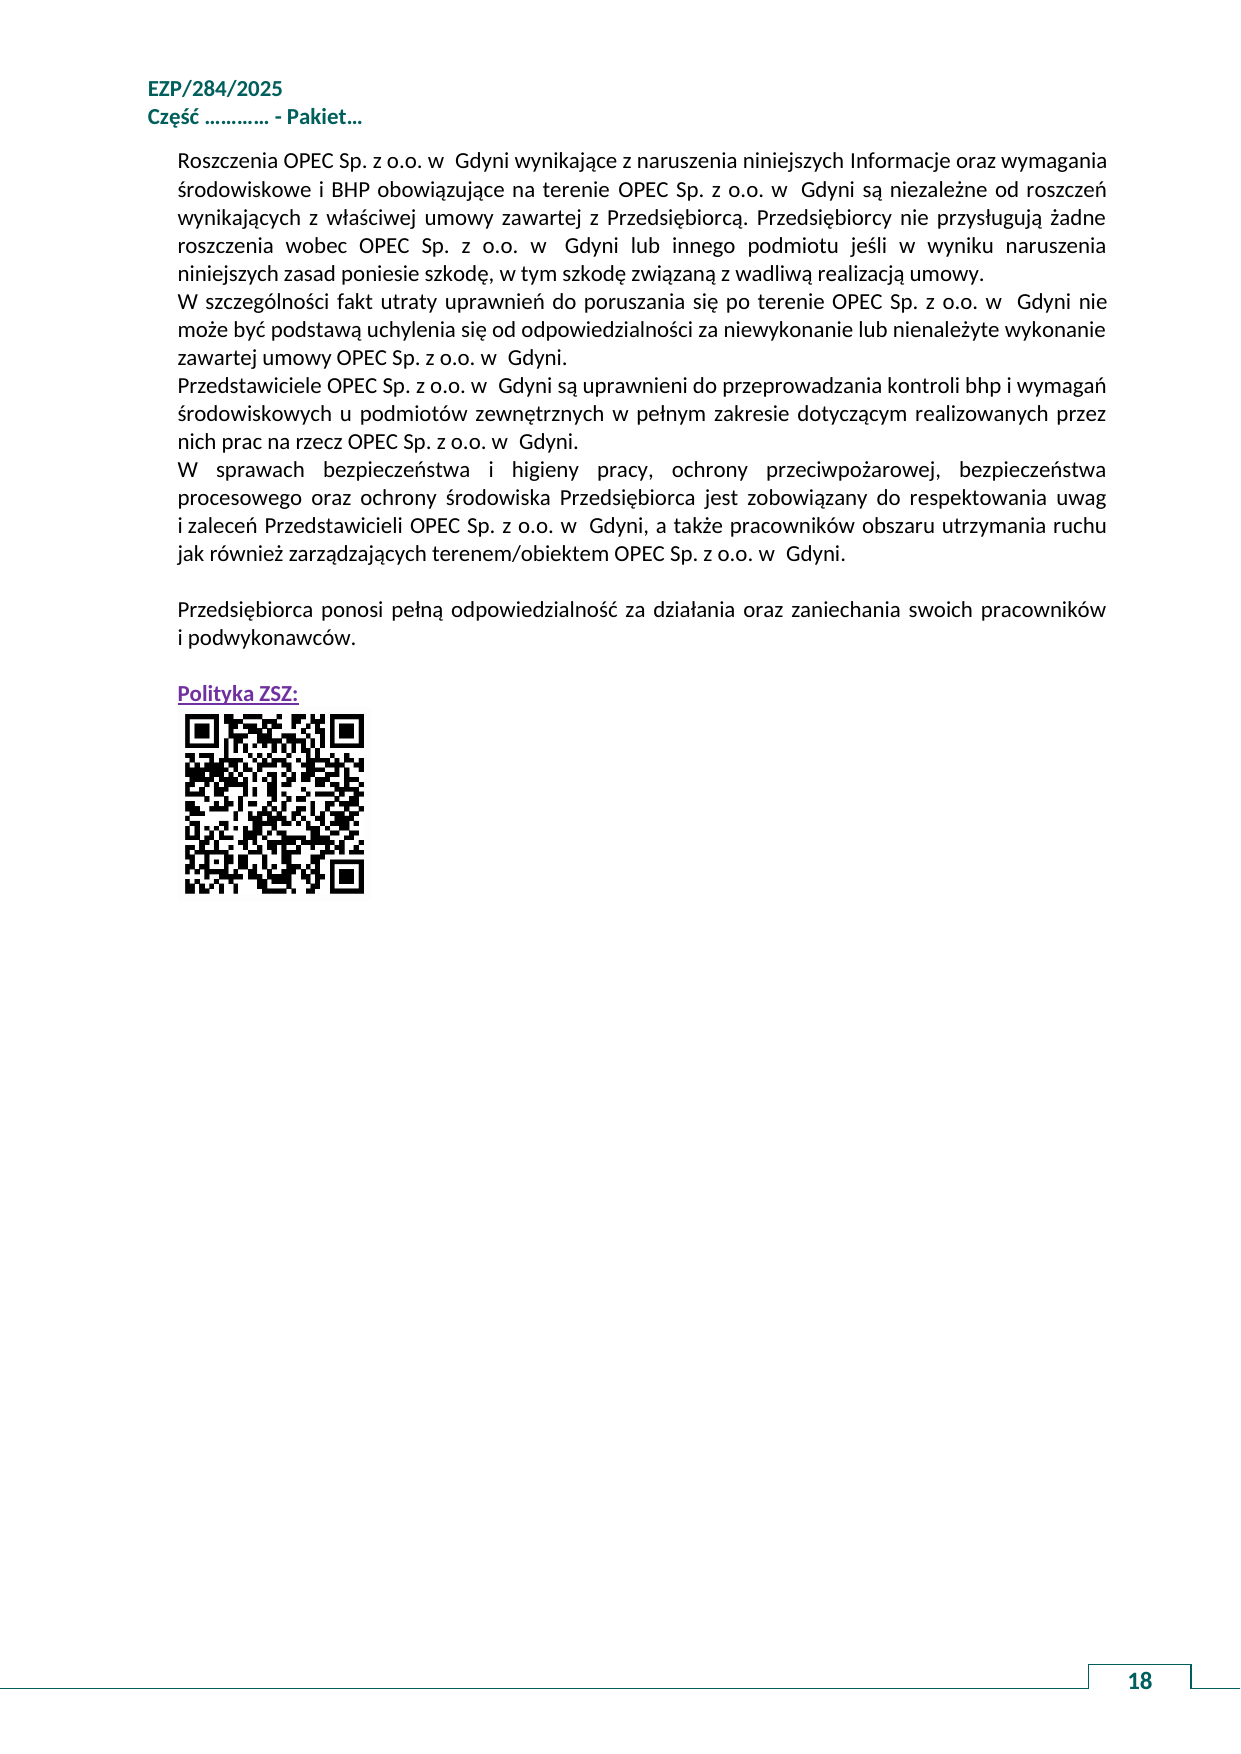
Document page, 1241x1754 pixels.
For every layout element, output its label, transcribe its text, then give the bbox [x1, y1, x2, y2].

text W szczególności fakt utraty uprawnień do poruszania się po terenie OPEC Sp. z o.o. w Gdyni nie może być podstawą uchylenia się od odpowiedzialności za niewykonanie lub nienależyte wykonanie zawartej umowy OPEC Sp. z o.o. w Gdyni. [177, 287, 1107, 371]
text Przedsiębiorca ponosi pełną odpowiedzialność za działania oraz zaniechania swoich pracowników i podwykonawców. [177, 595, 1107, 651]
text Polityka ZSZ: [177, 679, 1107, 707]
text Roszczenia OPEC Sp. z o.o. w Gdyni wynikające z naruszenia niniejszych Informacje oraz wymagania środowiskowe i BHP obowiązujące na terenie OPEC Sp. z o.o. w Gdyni są niezależne od roszczeń wynikających z właściwej umowy zawartej z Przedsiębiorcą. Przedsiębiorcy nie przysługują żadne roszczenia wobec OPEC Sp. z o.o. w Gdyni lub innego podmiotu jeśli w wyniku naruszenia niniejszych zasad poniesie szkodę, w tym szkodę związaną z wadliwą realizacją umowy. [177, 147, 1107, 287]
text Przedstawiciele OPEC Sp. z o.o. w Gdyni są uprawnieni do przeprowadzania kontroli bhp i wymagań środowiskowych u podmiotów zewnętrznych w pełnym zakresie dotyczącym realizowanych przez nich prac na rzecz OPEC Sp. z o.o. w Gdyni. [177, 371, 1107, 455]
text W sprawach bezpieczeństwa i higieny pracy, ochrony przeciwpożarowej, bezpieczeństwa procesowego oraz ochrony środowiska Przedsiębiorca jest zobowiązany do respektowania uwag i zaleceń Przedstawicieli OPEC Sp. z o.o. w Gdyni, a także pracowników obszaru utrzymania ruchu jak również zarządzających terenem/obiektem OPEC Sp. z o.o. w Gdyni. [177, 455, 1107, 567]
picture [177, 707, 371, 901]
